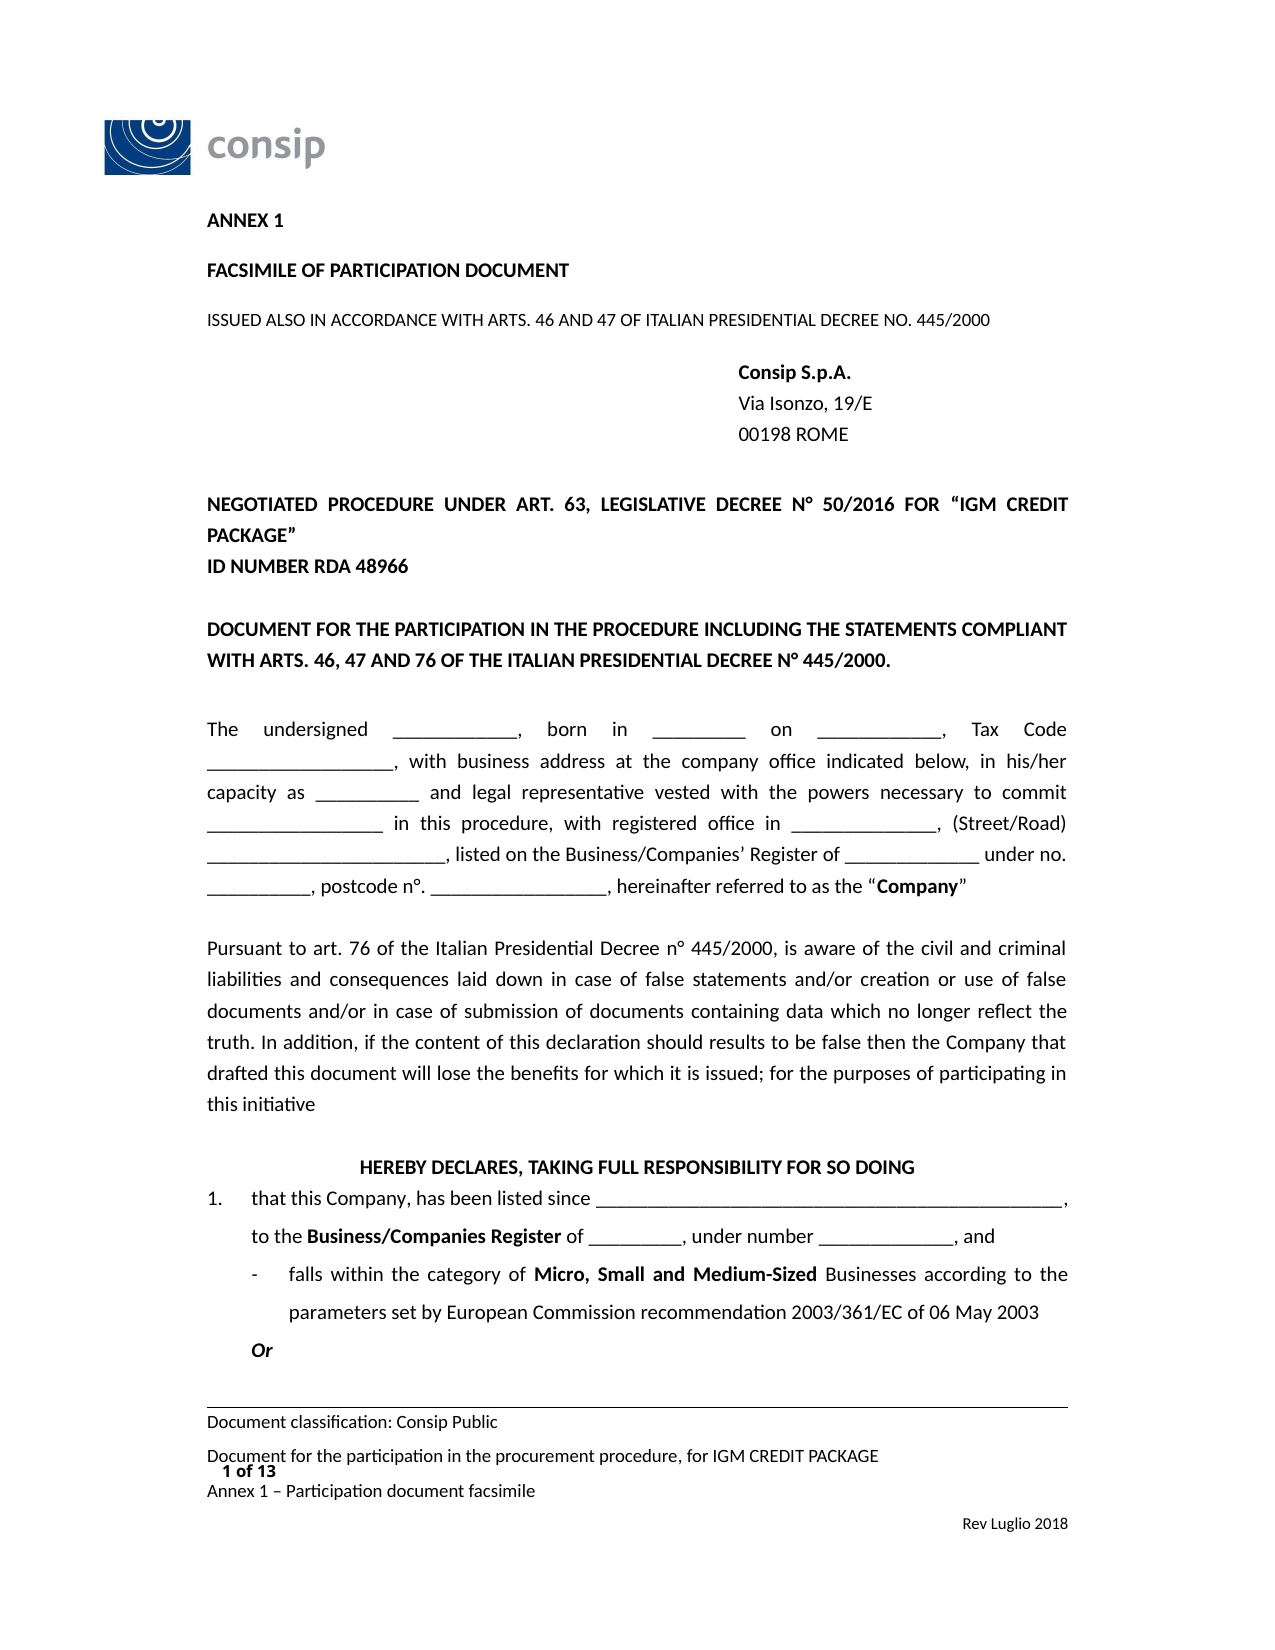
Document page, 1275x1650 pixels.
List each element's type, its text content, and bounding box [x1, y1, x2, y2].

text NEGOTIATED PROCEDURE UNDER ART. 63, LEGISLATIVE DECREE n° 50/2016 for “IGM Credit Package” [207, 486, 1068, 549]
list falls within the category of Micro, Small and Medium-Sized Businesses according to the parameters set by European Commission recommendation 2003/361/EC of 06 May 2003 [251, 1261, 1068, 1324]
text ANNEX 1 [207, 207, 1068, 232]
text FACSIMILE of participation document [207, 258, 1068, 283]
text Via Isonzo, 19/E [738, 386, 1068, 417]
text Pursuant to art. 76 of the Italian Presidential Decree n° 445/2000, is aware of the civil and criminal liabilities and consequences laid down in case of false statements and/or creation or use of false documents and/or in case of submission of documents containing data which no longer reflect the truth. In addition, if the content of this declaration should results to be false then the Company that drafted this document will lose the benefits for which it is issued; for the purposes of participating in this initiative [207, 931, 1068, 1118]
picture [0, 0, 375, 175]
text Consip S.p.A. [738, 354, 1068, 386]
list that this Company, has been listed since _____________________________________________, to the Business/Companies Register of _________, under number _____________, and [207, 1185, 1068, 1248]
text document FOR THE participation in the PROCEDURE including the statements compliant WITH ARTS. 46, 47 and 76 OF the ITALIAN PRESIDENTIAL DECREE N° 445/2000. [207, 611, 1068, 674]
text ISSUED ALSO IN ACCORDANCE WITH ARTS. 46 AND 47 OF ITALIAN PRESIDENTIAL DECREE NO. 445/2000 [207, 308, 1068, 331]
text ID nUMBER rda 48966 [207, 549, 1068, 580]
text The undersigned ____________, born in _________ on ____________, Tax Code __________________, with business address at the company office indicated below, in his/her capacity as __________ and legal representative vested with the powers necessary to commit _________________ in this procedure, with registered office in ______________, (Street/Road) _______________________, listed on the Business/Companies’ Register of _____________ under no. __________, postcode n°. _________________, hereinafter referred to as the “Company” [207, 712, 1068, 899]
text HEREBY DECLARES, TAKING FULL RESPONSIBILITY FOR SO DOING [207, 1149, 1068, 1181]
list Or [251, 1337, 1068, 1363]
text 00198 ROME [738, 417, 1068, 448]
